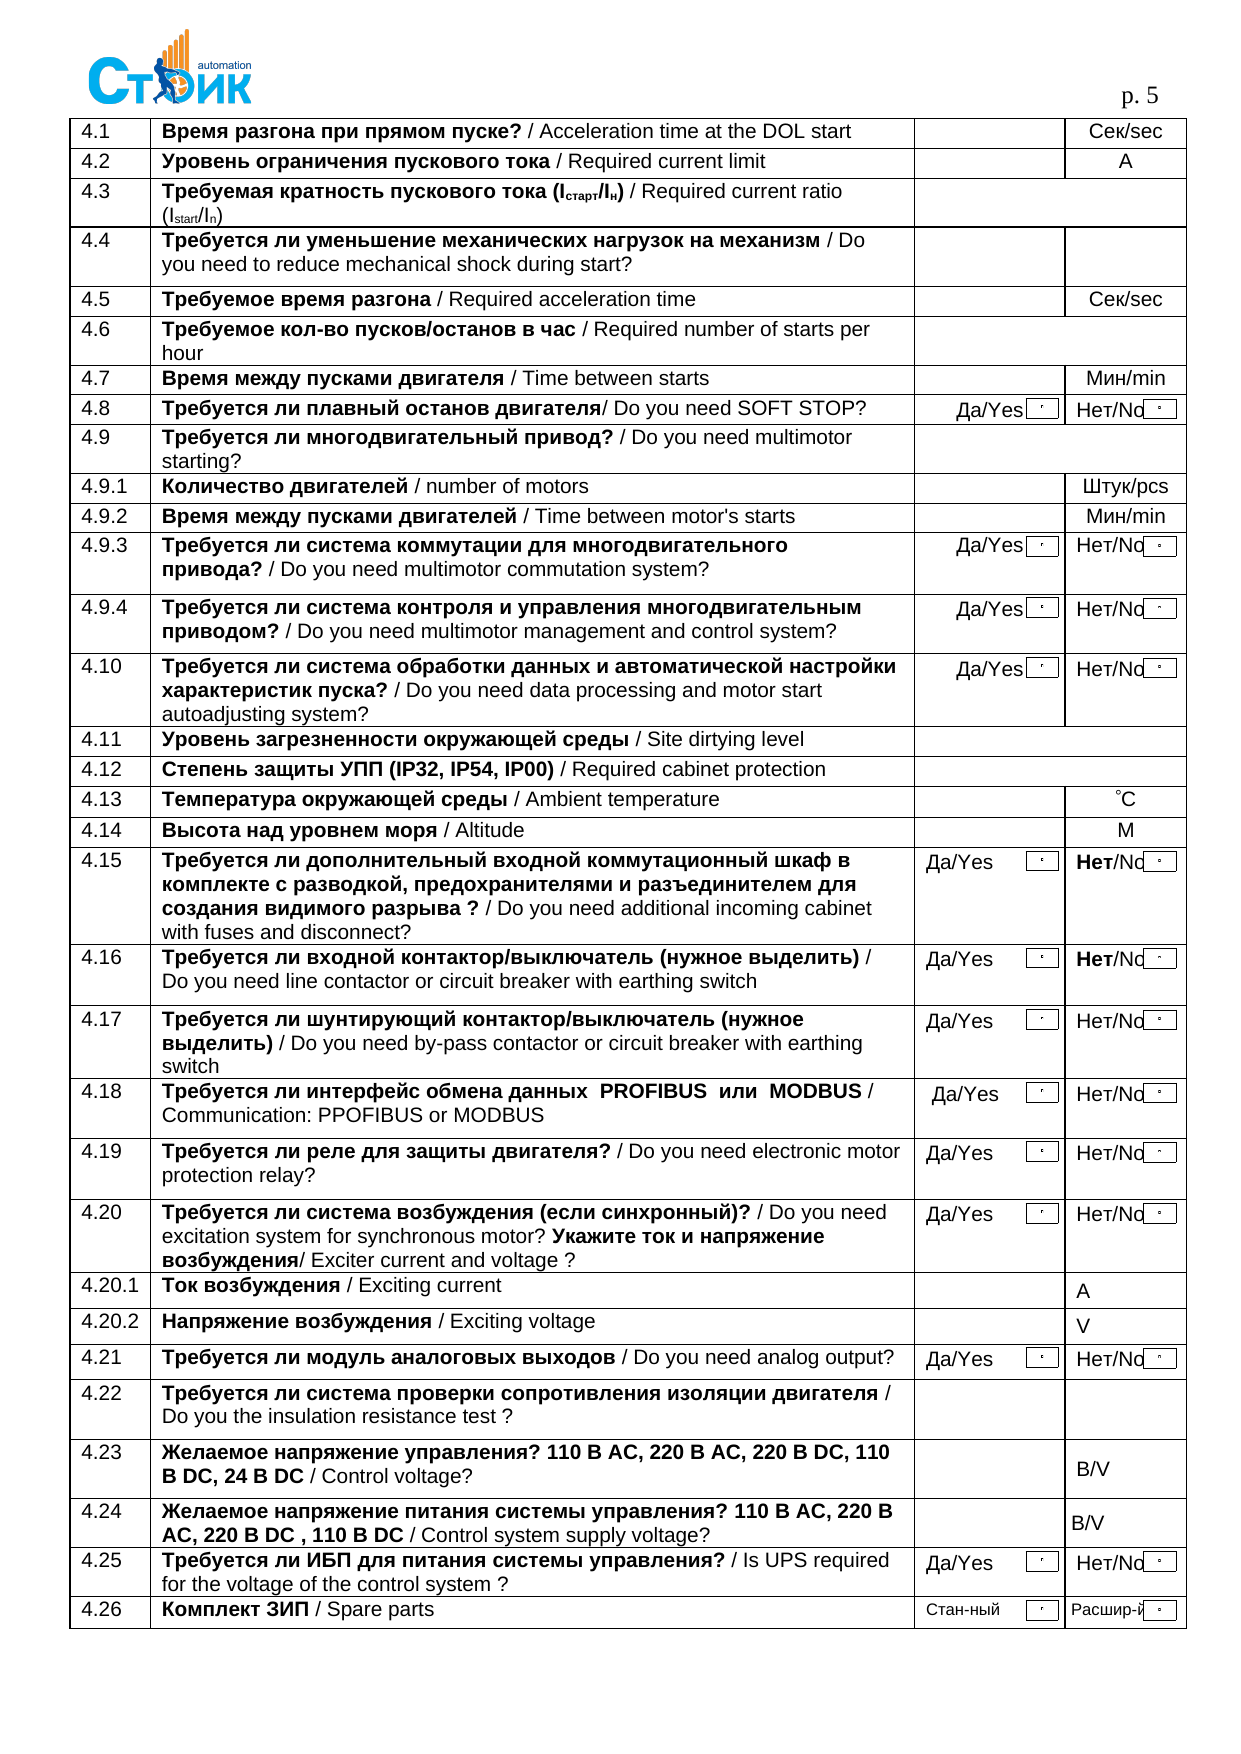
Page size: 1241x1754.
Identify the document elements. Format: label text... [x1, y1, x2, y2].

table_cell [915, 787, 1064, 817]
table_cell Требуется ли модуль аналоговых выходов / Do you need analog output? [151, 1345, 914, 1379]
table_cell Требуемая кратность пускового тока (Iстарт/Iн) / Required current ratio (Istart/In) [151, 179, 914, 226]
table_cell Да/Yes [915, 1548, 1064, 1596]
table_cell A [1066, 1273, 1186, 1308]
table_cell Да/Yes [915, 945, 1064, 1005]
table_cell [915, 228, 1064, 286]
table_cell Да/Yes [915, 1345, 1064, 1379]
table_cell Требуется ли система проверки сопротивления изоляции двигателя / Do you the insulation resistance test ? [151, 1380, 914, 1439]
table_cell Уровень загрезненности окружающей среды / Site dirtying level [151, 727, 914, 756]
table_cell [1066, 1380, 1186, 1439]
table_cell 4.14 [71, 818, 150, 847]
table_cell [915, 757, 1186, 786]
table_cell 4.23 [71, 1440, 150, 1498]
table_cell 4.5 [71, 287, 150, 316]
table_cell Нет/No [1066, 654, 1186, 726]
table_cell 4.21 [71, 1345, 150, 1379]
table_cell Нет/No [1066, 1200, 1186, 1272]
table_cell А [1066, 149, 1186, 177]
table_cell В/V [1066, 1499, 1186, 1547]
table_cell [915, 149, 1064, 177]
table_cell Требуется ли входной контактор/выключатель (нужное выделить) / Do you need line contactor or circuit breaker with earthing switch [151, 945, 914, 1005]
table_cell 4.17 [71, 1006, 150, 1078]
table_cell Нет/No [1066, 1006, 1186, 1078]
table_cell 4.2 [71, 149, 150, 177]
table_cell Требуемое время разгона / Required acceleration time [151, 287, 914, 316]
table_cell V [1066, 1309, 1186, 1343]
table_cell С [1066, 787, 1186, 817]
table_cell Требуемое кол-во пусков/останов в час / Required number of starts per hour [151, 317, 914, 364]
table_cell Да/Yes [915, 654, 1064, 726]
table_cell [915, 366, 1064, 394]
table_cell [915, 287, 1064, 316]
table_cell Сек/sec [1066, 287, 1186, 316]
table_cell 4.1 [71, 119, 150, 148]
table_cell Нет/No [1066, 1139, 1186, 1199]
table_cell [915, 1499, 1064, 1547]
table_cell Мин/min [1066, 504, 1186, 532]
table_cell Температура окружающей среды / Ambient temperature [151, 787, 914, 817]
table_cell Да/Yes [915, 395, 1064, 424]
table_cell Комплект ЗИП / Spare parts [151, 1597, 914, 1628]
table_cell Напряжение возбуждения / Exciting voltage [151, 1309, 914, 1343]
table_cell Требуется ли система контроля и управления многодвигательным приводом? / Do you need multimotor management and control system? [151, 595, 914, 653]
table_cell 4.15 [71, 848, 150, 944]
table_cell 4.9 [71, 425, 150, 473]
table_cell Расшир-й [1066, 1597, 1186, 1628]
table_cell Да/Yes [915, 1139, 1064, 1199]
table_cell Требуется ли шунтирующий контактор/выключатель (нужное выделить) / Do you need by-pass contactor or circuit breaker with earthing switch [151, 1006, 914, 1078]
table_cell Стан-ный [915, 1597, 1064, 1628]
table_cell Требуется ли система возбуждения (если синхронный)? / Do you need excitation system for synchronous motor? Укажите ток и напряжение возбуждения/ Exciter current and voltage ? [151, 1200, 914, 1272]
table_cell [915, 1273, 1064, 1308]
picture [88, 89, 101, 104]
table_cell Нет/No [1066, 1345, 1186, 1379]
table_cell Нет/No [1066, 848, 1186, 944]
table_cell Требуется ли ИБП для питания системы управления? / Is UPS required for the voltage of the control system ? [151, 1548, 914, 1596]
picture [205, 89, 217, 104]
table_cell Нет/No [1066, 945, 1186, 1005]
table_cell Количество двигателей / number of motors [151, 474, 914, 503]
picture [236, 92, 243, 104]
table_cell [1066, 228, 1186, 286]
table_cell [915, 179, 1186, 226]
table_cell [915, 474, 1064, 503]
table_cell [915, 1380, 1064, 1439]
table_cell 4.20.2 [71, 1309, 150, 1343]
table_cell Желаемое напряжение питания системы управления? 110 В АС, 220 В АС, 220 В DC , 110 В DC / Control system supply voltage? [151, 1499, 914, 1547]
table_cell Требуется ли интерфейс обмена данных PROFIBUS или MODBUS / Communication: PPOFIBUS or MODBUS [151, 1079, 914, 1138]
table_cell 4.12 [71, 757, 150, 786]
table_cell 4.22 [71, 1380, 150, 1439]
table_cell Требуется ли уменьшение механических нагрузок на механизм / Do you need to reduce mechanical shock during start? [151, 228, 914, 286]
table_cell Ток возбуждения / Exciting current [151, 1273, 914, 1308]
table_cell М [1066, 818, 1186, 847]
table_cell Требуется ли реле для защиты двигателя? / Do you need electronic motor protection relay? [151, 1139, 914, 1199]
table_cell 4.4 [71, 228, 150, 286]
table_cell 4.9.1 [71, 474, 150, 503]
table_cell Степень защиты УПП (IP32, IP54, IP00) / Required cabinet protection [151, 757, 914, 786]
table_cell Требуется ли плавный останов двигателя/ Do you need SOFT STOP? [151, 395, 914, 424]
table_cell Нет/No [1066, 1548, 1186, 1596]
table_cell [915, 1309, 1064, 1343]
table_cell Время между пусками двигателей / Time between motor's starts [151, 504, 914, 532]
table_cell Да/Yes [915, 1200, 1064, 1272]
table_cell 4.8 [71, 395, 150, 424]
table_cell Да/Yes [915, 533, 1064, 594]
table_cell Нет/No [1066, 595, 1186, 653]
table_cell Да/Yes [915, 848, 1064, 944]
table_cell Штук/pcs [1066, 474, 1186, 503]
table_cell 4.11 [71, 727, 150, 756]
table_cell 4.9.4 [71, 595, 150, 653]
table_cell Желаемое напряжение управления? 110 В АС, 220 В АС, 220 В DC, 110 В DC, 24 В DC / Control voltage? [151, 1440, 914, 1498]
table_cell Да/Yes [915, 1079, 1064, 1138]
table_cell 4.9.2 [71, 504, 150, 532]
table_cell 4.20.1 [71, 1273, 150, 1308]
table_cell 4.10 [71, 654, 150, 726]
table_cell 4.18 [71, 1079, 150, 1138]
table_cell Высота над уровнем моря / Altitude [151, 818, 914, 847]
table_cell Да/Yes [915, 595, 1064, 653]
table_cell 4.19 [71, 1139, 150, 1199]
table_cell Требуется ли система обработки данных и автоматической настройки характеристик пуска? / Do you need data processing and motor start autoadjusting system? [151, 654, 914, 726]
table_cell 4.7 [71, 366, 150, 394]
table_cell [915, 119, 1064, 148]
table_cell Нет/No [1066, 533, 1186, 594]
table_cell Требуется ли многодвигательный привод? / Do you need multimotor starting? [151, 425, 914, 473]
table_cell 4.3 [71, 179, 150, 226]
table_cell [915, 727, 1186, 756]
table_cell Уровень ограничения пускового тока / Required current limit [151, 149, 914, 177]
table_cell Время разгона при прямом пуске? / Acceleration time at the DOL start [151, 119, 914, 148]
table_cell [915, 425, 1186, 473]
table_cell 4.9.3 [71, 533, 150, 594]
table_cell Мин/min [1066, 366, 1186, 394]
picture [88, 29, 252, 104]
table_cell 4.26 [71, 1597, 150, 1628]
table_cell В/V [1066, 1440, 1186, 1498]
table_cell Требуется ли дополнительный входной коммутационный шкаф в комплекте с разводкой, предохранителями и разъединителем для создания видимого разрыва ? / Do you need additional incoming cabinet with fuses and disconnect? [151, 848, 914, 944]
table_cell Нет/No [1066, 1079, 1186, 1138]
table_cell 4.20 [71, 1200, 150, 1272]
table_cell 4.25 [71, 1548, 150, 1596]
table_cell Сек/sec [1066, 119, 1186, 148]
table_cell 4.16 [71, 945, 150, 1005]
table_cell [915, 317, 1186, 364]
table_cell 4.6 [71, 317, 150, 364]
table_cell Требуется ли система коммутации для многодвигательного привода? / Do you need multimotor commutation system? [151, 533, 914, 594]
table_cell [915, 1440, 1064, 1498]
table_cell 4.13 [71, 787, 150, 817]
table_cell [915, 504, 1064, 532]
table_cell 4.24 [71, 1499, 150, 1547]
table_cell Нет/No [1066, 395, 1186, 424]
table_cell Да/Yes [915, 1006, 1064, 1078]
table_cell [915, 818, 1064, 847]
table_cell Время между пусками двигателя / Time between starts [151, 366, 914, 394]
